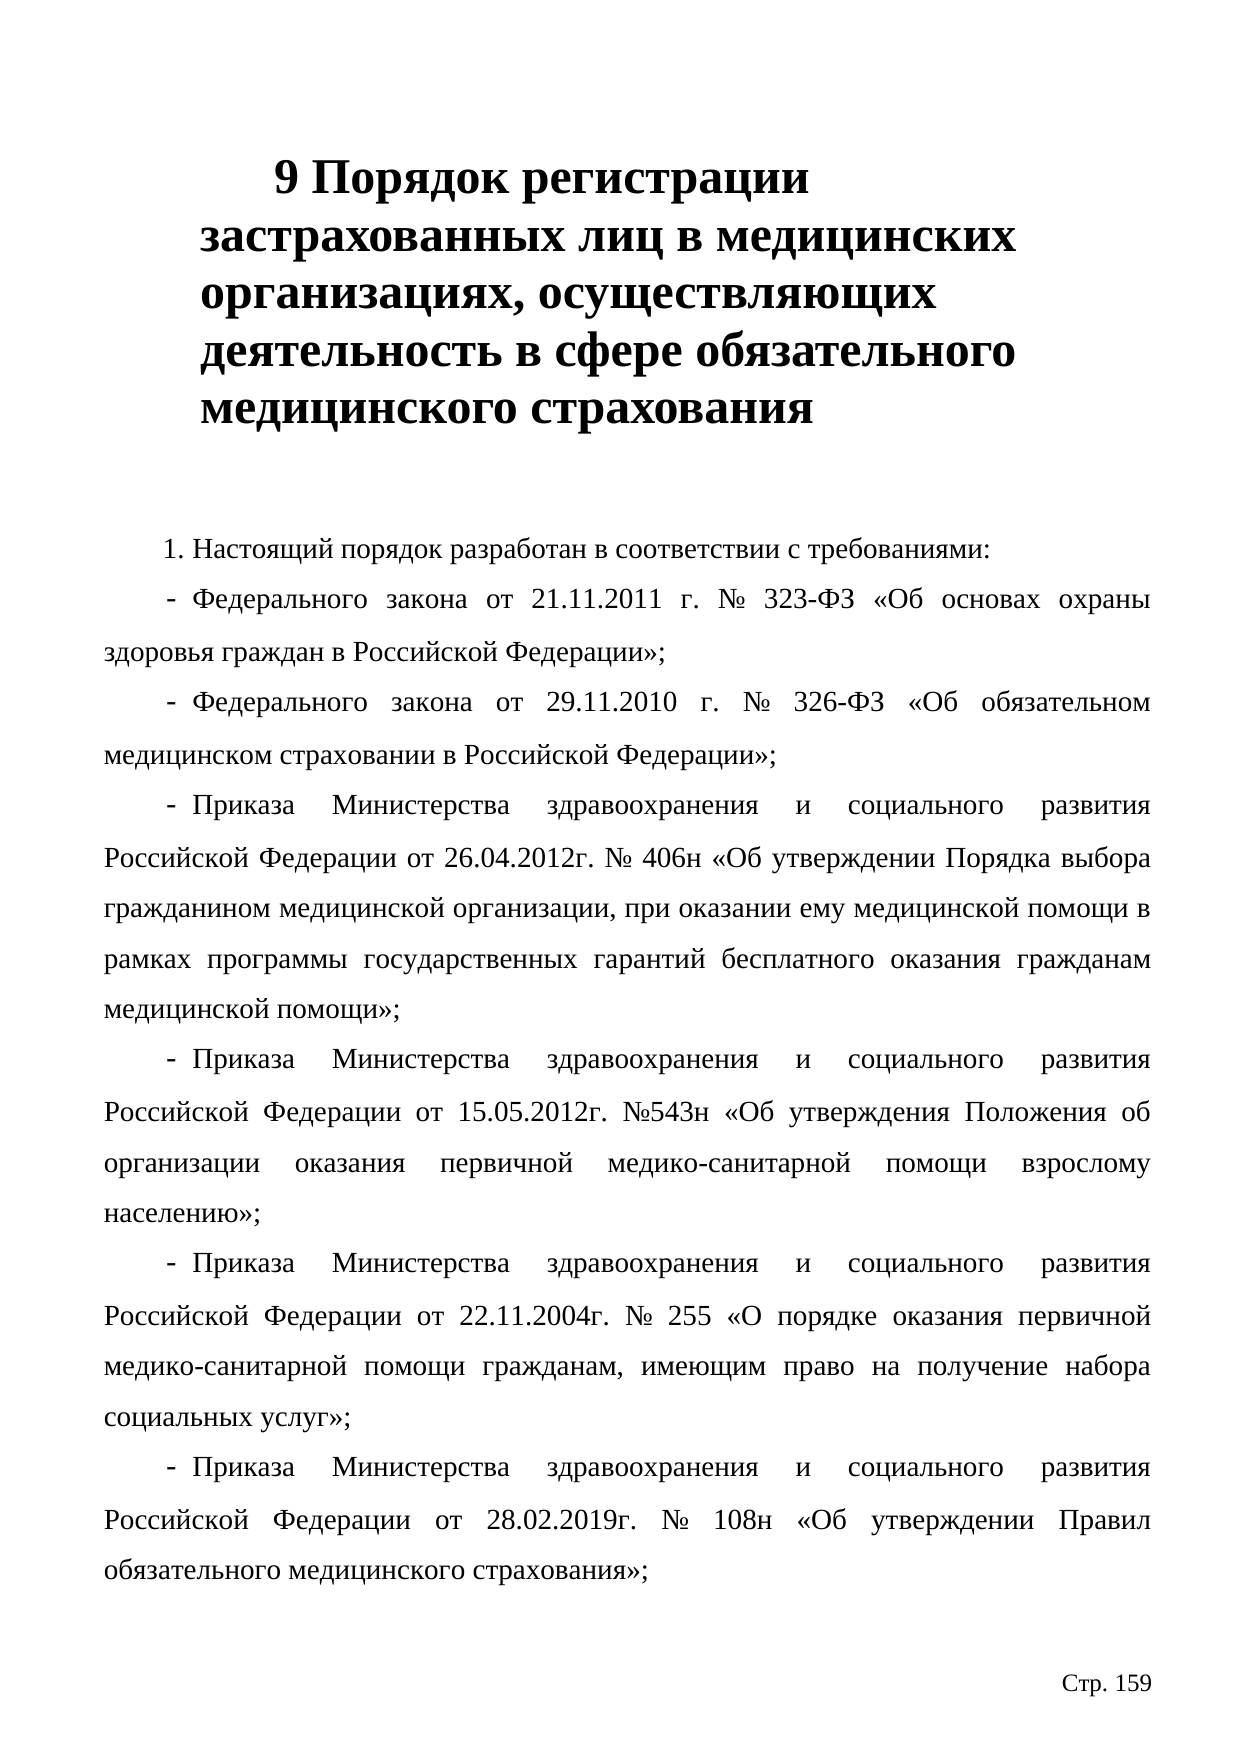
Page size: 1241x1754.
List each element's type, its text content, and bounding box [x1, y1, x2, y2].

list Приказа Министерства здравоохранения и социального развития Российской Федерации от 22.11.2004г. № 255 «О порядке оказания первичной медико-санитарной помощи гражданам, имеющим право на получение набора социальных услуг»; [103, 1245, 1152, 1432]
list Настоящий порядок разработан в соответствии с требованиями: [103, 531, 1152, 564]
list Федерального закона от 21.11.2011 г. № 323-ФЗ «Об основах охраны здоровья граждан в Российской Федерации»; [103, 581, 1152, 668]
subtitle Порядок регистрации застрахованных лиц в медицинских организациях, осуществляющих деятельность в сфере обязательного медицинского страхования [200, 147, 1152, 435]
list Приказа Министерства здравоохранения и социального развития Российской Федерации от 15.05.2012г. №543н «Об утверждения Положения об организации оказания первичной медико-санитарной помощи взрослому населению»; [103, 1042, 1152, 1228]
list Федерального закона от 29.11.2010 г. № 326-ФЗ «Об обязательном медицинском страховании в Российской Федерации»; [103, 684, 1152, 771]
list Приказа Министерства здравоохранения и социального развития Российской Федерации от 26.04.2012г. № 406н «Об утверждении Порядка выбора гражданином медицинской организации, при оказании ему медицинской помощи в рамках программы государственных гарантий бесплатного оказания гражданам медицинской помощи»; [103, 787, 1152, 1025]
list Приказа Министерства здравоохранения и социального развития Российской Федерации от 28.02.2019г. № 108н «Об утверждении Правил обязательного медицинского страхования»; [103, 1449, 1152, 1586]
